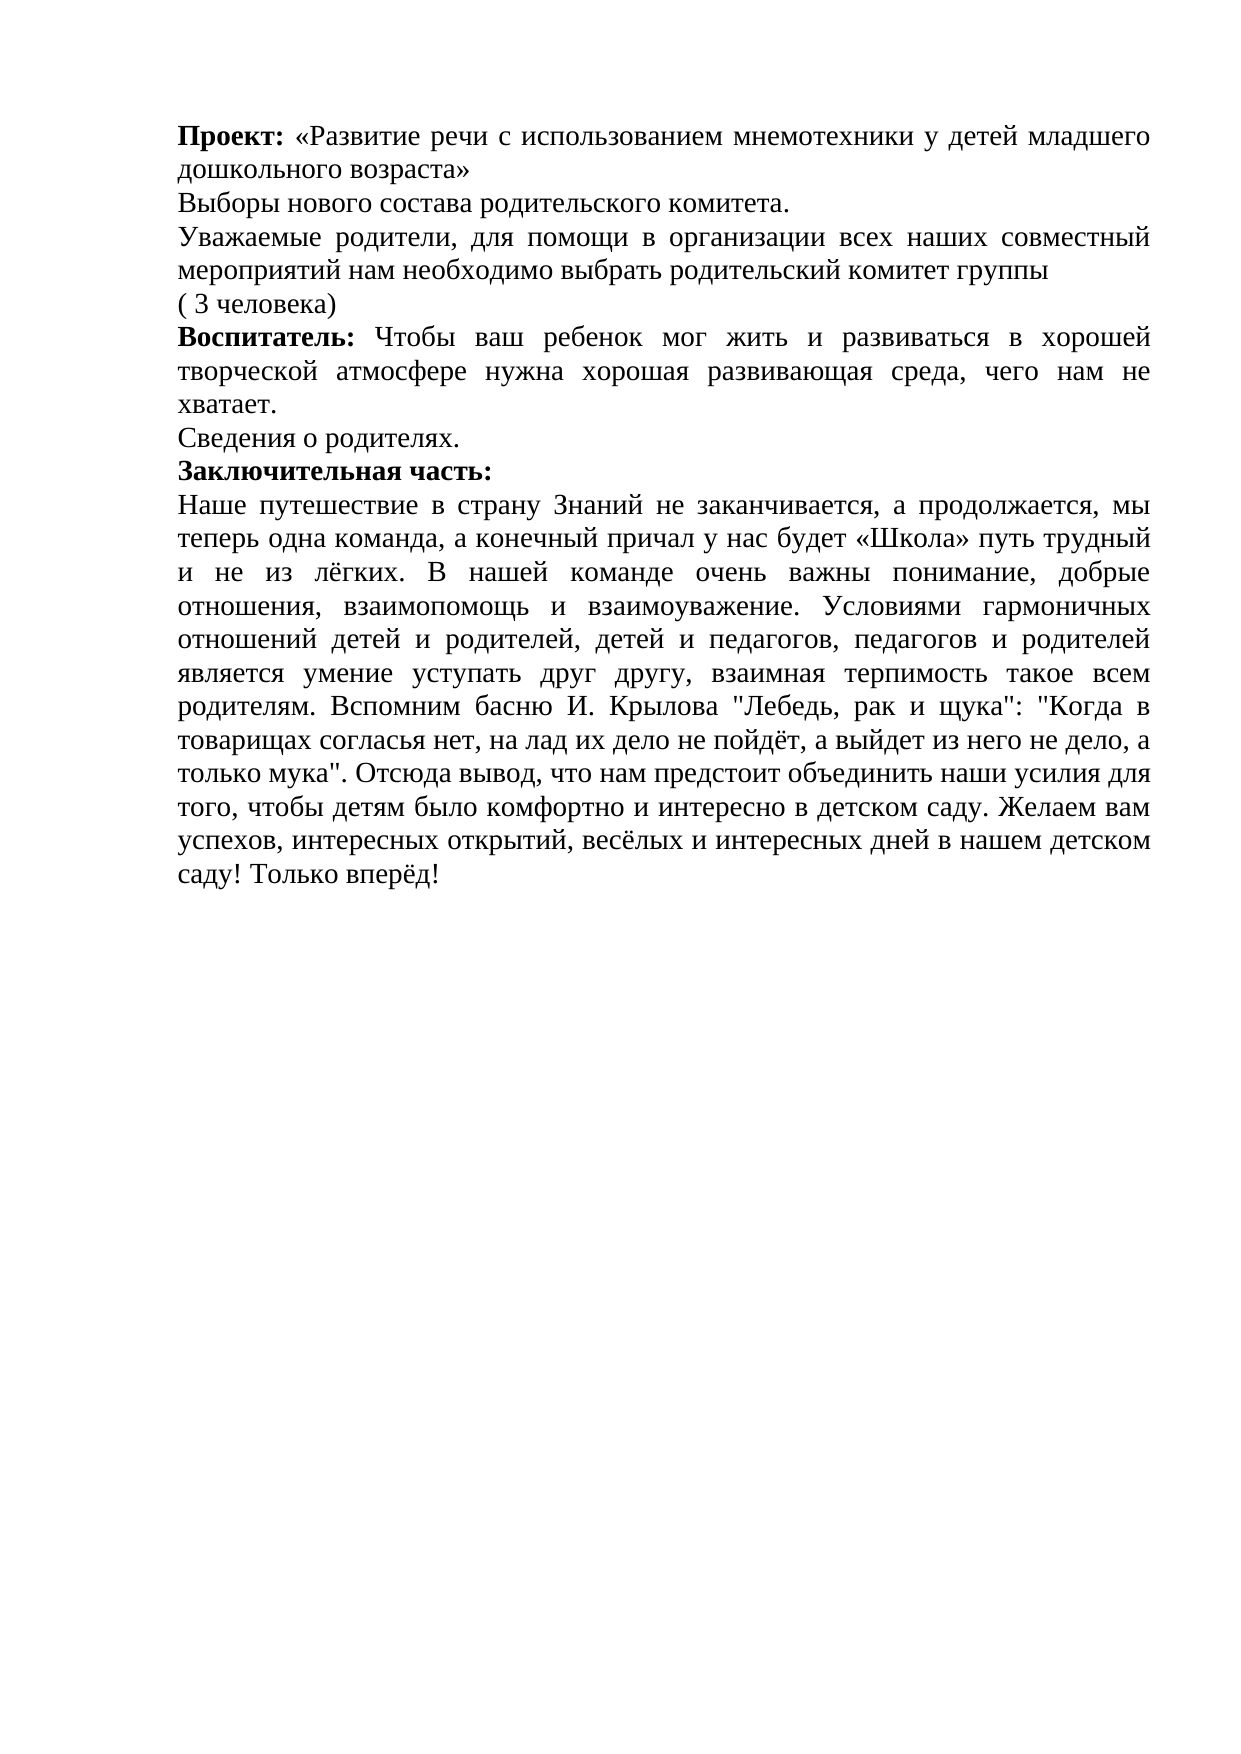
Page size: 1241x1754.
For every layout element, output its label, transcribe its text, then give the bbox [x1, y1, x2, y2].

text Выборы нового состава родительского комитета. [177, 185, 1152, 219]
text Заключительная часть: [177, 453, 1152, 487]
text Уважаемые родители, для помощи в организации всех наших совместный мероприятий нам необходимо выбрать родительский комитет группы [177, 219, 1152, 286]
text ( 3 человека) [177, 286, 1152, 319]
text Воспитатель: Чтобы ваш ребенок мог жить и развиваться в хорошей творческой атмосфере нужна хорошая развивающая среда, чего нам не хватает. [177, 319, 1152, 420]
text Проект: «Развитие речи с использованием мнемотехники у детей младшего дошкольного возраста» [177, 118, 1152, 185]
text Наше путешествие в страну Знаний не заканчивается, а продолжается, мы теперь одна команда, а конечный причал у нас будет «Школа» путь трудный и не из лёгких. В нашей команде очень важны понимание, добрые отношения, взаимопомощь и взаимоуважение. Условиями гармоничных отношений детей и родителей, детей и педагогов, педагогов и родителей является умение уступать друг другу, взаимная терпимость такое всем родителям. Вспомним басню И. Крылова "Лебедь, рак и щука": "Когда в товарищах согласья нет, на лад их дело не пойдёт, а выйдет из него не дело, а только мука". Отсюда вывод, что нам предстоит объединить наши усилия для того, чтобы детям было комфортно и интересно в детском саду. Желаем вам успехов, интересных открытий, весёлых и интересных дней в нашем детском саду! Только вперёд! [177, 487, 1152, 889]
text Сведения о родителях. [177, 420, 1152, 453]
